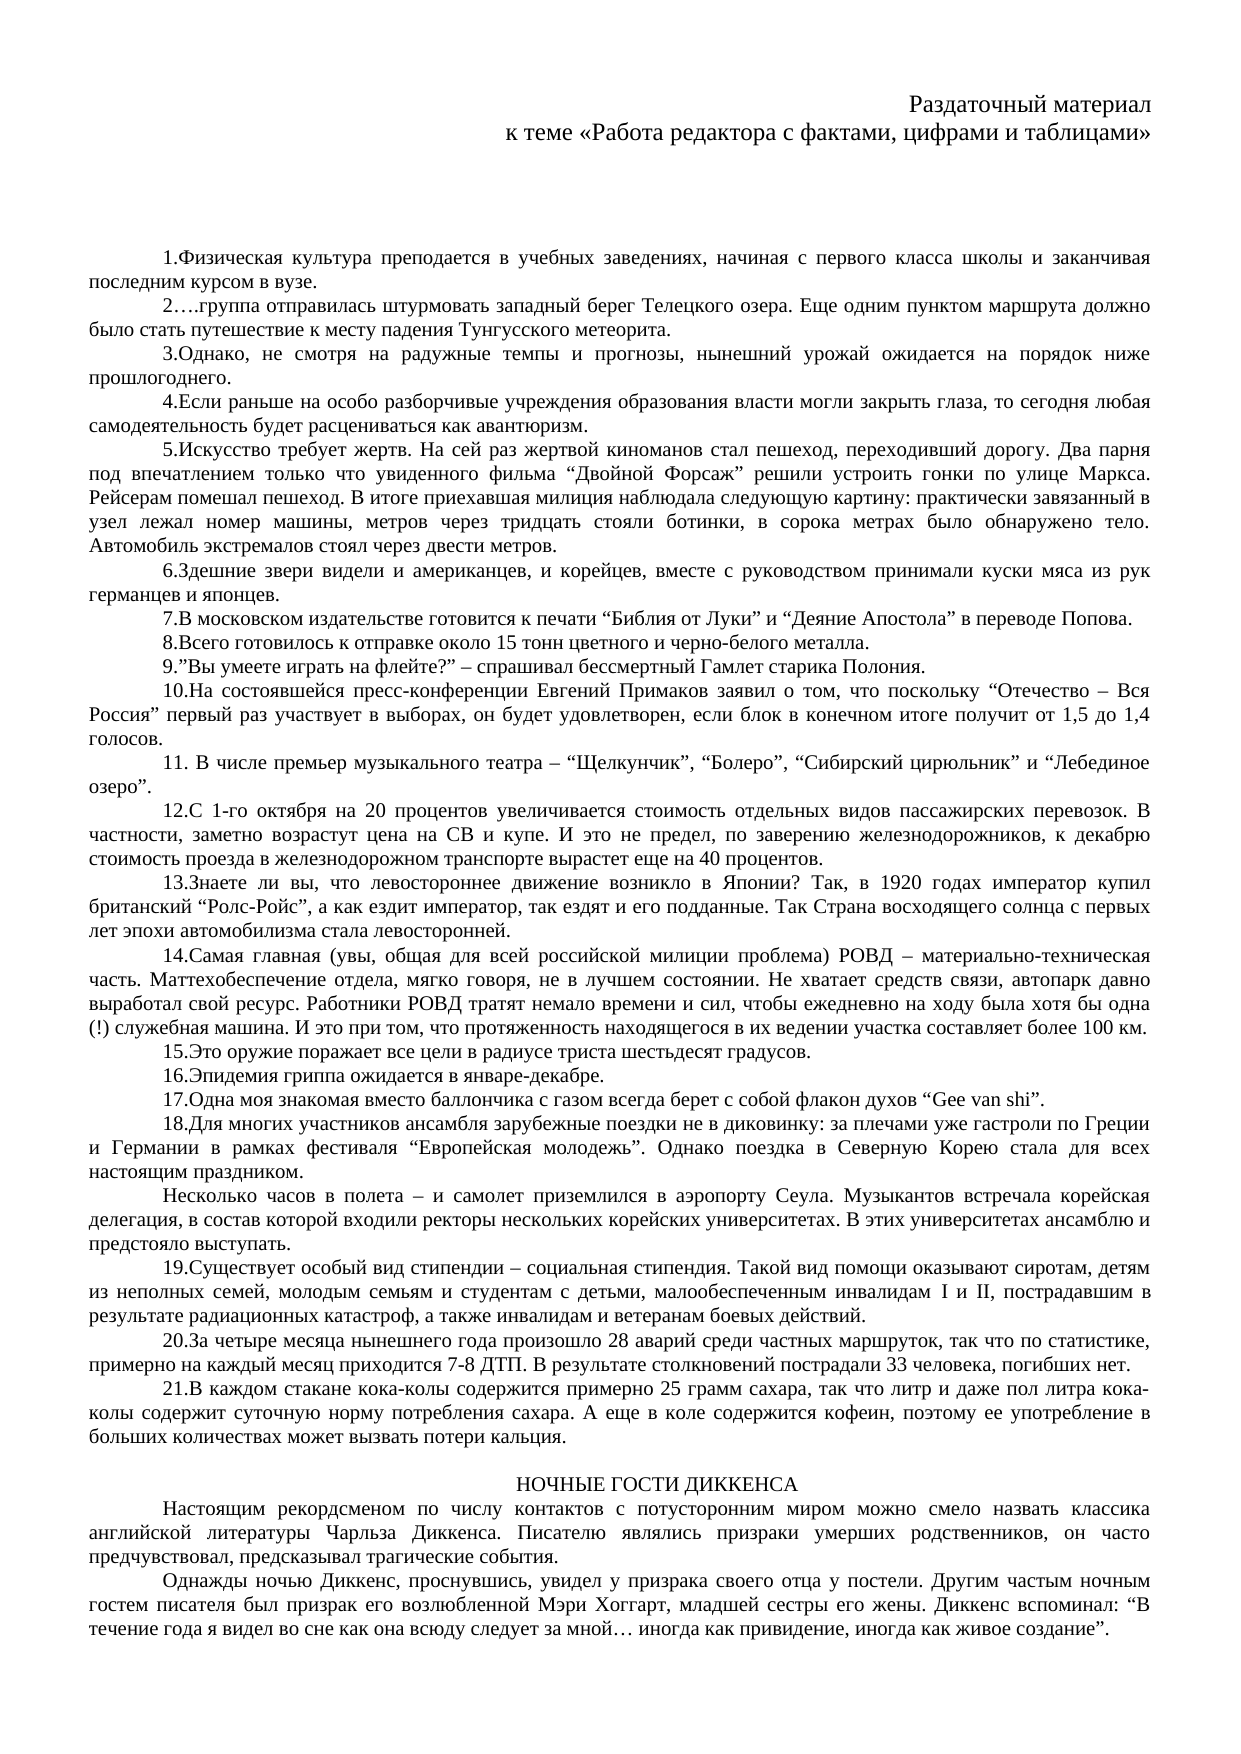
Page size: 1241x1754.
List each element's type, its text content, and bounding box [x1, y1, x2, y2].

text 21.В каждом стакане кока-колы содержится примерно 25 грамм сахара, так что литр и даже пол литра кока-колы содержит суточную норму потребления сахара. А еще в коле содержится кофеин, поэтому ее употребление в больших количествах может вызвать потери кальция. [89, 1376, 1152, 1448]
text Раздаточный материал [59, 89, 1152, 117]
text 1.Физическая культура преподается в учебных заведениях, начиная с первого класса школы и заканчивая последним курсом в вузе. [89, 245, 1152, 293]
text 20.За четыре месяца нынешнего года произошло 28 аварий среди частных маршруток, так что по статистике, примерно на каждый месяц приходится 7-8 ДТП. В результате столкновений пострадали 33 человека, погибших нет. [89, 1327, 1152, 1376]
text 12.С 1-го октября на 20 процентов увеличивается стоимость отдельных видов пассажирских перевозок. В частности, заметно возрастут цена на СВ и купе. И это не предел, по заверению железнодорожников, к декабрю стоимость проезда в железнодорожном транспорте вырастет еще на 40 процентов. [89, 798, 1152, 870]
text 9.”Вы умеете играть на флейте?” – спрашивал бессмертный Гамлет старика Полония. [89, 654, 1152, 678]
text 5.Искусство требует жертв. На сей раз жертвой киноманов стал пешеход, переходивший дорогу. Два парня под впечатлением только что увиденного фильма “Двойной Форсаж” решили устроить гонки по улице Маркса. Рейсерам помешал пешеход. В итоге приехавшая милиция наблюдала следующую картину: практически завязанный в узел лежал номер машины, метров через тридцать стояли ботинки, в сорока метрах было обнаружено тело. Автомобиль экстремалов стоял через двести метров. [89, 437, 1152, 557]
text Настоящим рекордсменом по числу контактов с потусторонним миром можно смело назвать классика английской литературы Чарльза Диккенса. Писателю являлись призраки умерших родственников, он часто предчувствовал, предсказывал трагические события. [89, 1496, 1152, 1568]
text 4.Если раньше на особо разборчивые учреждения образования власти могли закрыть глаза, то сегодня любая самодеятельность будет расцениваться как авантюризм. [89, 389, 1152, 437]
text НОЧНЫЕ ГОСТИ ДИККЕНСА [89, 1472, 1152, 1496]
text 3.Однако, не смотря на радужные темпы и прогнозы, нынешний урожай ожидается на порядок ниже прошлогоднего. [89, 341, 1152, 389]
text 11. В числе премьер музыкального театра – “Щелкунчик”, “Болеро”, “Сибирский цирюльник” и “Лебединое озеро”. [89, 750, 1152, 798]
text 16.Эпидемия гриппа ожидается в январе-декабре. [89, 1063, 1152, 1087]
text 13.Знаете ли вы, что левостороннее движение возникло в Японии? Так, в 1920 годах император купил британский “Ролс-Ройс”, а как ездит император, так ездят и его подданные. Так Страна восходящего солнца с первых лет эпохи автомобилизма стала левосторонней. [89, 870, 1152, 942]
text 10.На состоявшейся пресс-конференции Евгений Примаков заявил о том, что поскольку “Отечество – Вся Россия” первый раз участвует в выборах, он будет удовлетворен, если блок в конечном итоге получит от 1,5 до 1,4 голосов. [89, 678, 1152, 750]
text 7.В московском издательстве готовится к печати “Библия от Луки” и “Деяние Апостола” в переводе Попова. [89, 606, 1152, 630]
text 17.Одна моя знакомая вместо баллончика с газом всегда берет с собой флакон духов “Gee van shi”. [89, 1087, 1152, 1111]
text Однажды ночью Диккенс, проснувшись, увидел у призрака своего отца у постели. Другим частым ночным гостем писателя был призрак его возлюбленной Мэри Хоггарт, младшей сестры его жены. Диккенс вспоминал: “В течение года я видел во сне как она всюду следует за мной… иногда как привидение, иногда как живое создание”. [89, 1568, 1152, 1640]
text 19.Существует особый вид стипендии – социальная стипендия. Такой вид помощи оказывают сиротам, детям из неполных семей, молодым семьям и студентам с детьми, малообеспеченным инвалидам I и II, пострадавшим в результате радиационных катастроф, а также инвалидам и ветеранам боевых действий. [89, 1255, 1152, 1327]
text 15.Это оружие поражает все цели в радиусе триста шестьдесят градусов. [89, 1039, 1152, 1063]
text 14.Самая главная (увы, общая для всей российской милиции проблема) РОВД – материально-техническая часть. Маттехобеспечение отдела, мягко говоря, не в лучшем состоянии. Не хватает средств связи, автопарк давно выработал свой ресурс. Работники РОВД тратят немало времени и сил, чтобы ежедневно на ходу была хотя бы одна (!) служебная машина. И это при том, что протяженность находящегося в их ведении участка составляет более 100 км. [89, 942, 1152, 1039]
text Несколько часов в полета – и самолет приземлился в аэропорту Сеула. Музыкантов встречала корейская делегация, в состав которой входили ректоры нескольких корейских университетах. В этих университетах ансамблю и предстояло выступать. [89, 1183, 1152, 1255]
text 2….группа отправилась штурмовать западный берег Телецкого озера. Еще одним пунктом маршрута должно было стать путешествие к месту падения Тунгусского метеорита. [89, 293, 1152, 341]
text 8.Всего готовилось к отправке около 15 тонн цветного и черно-белого металла. [89, 630, 1152, 654]
text 18.Для многих участников ансамбля зарубежные поездки не в диковинку: за плечами уже гастроли по Греции и Германии в рамках фестиваля “Европейская молодежь”. Однако поездка в Северную Корею стала для всех настоящим праздником. [89, 1111, 1152, 1183]
text к теме «Работа редактора с фактами, цифрами и таблицами» [59, 117, 1152, 146]
text 6.Здешние звери видели и американцев, и корейцев, вместе с руководством принимали куски мяса из рук германцев и японцев. [89, 557, 1152, 606]
